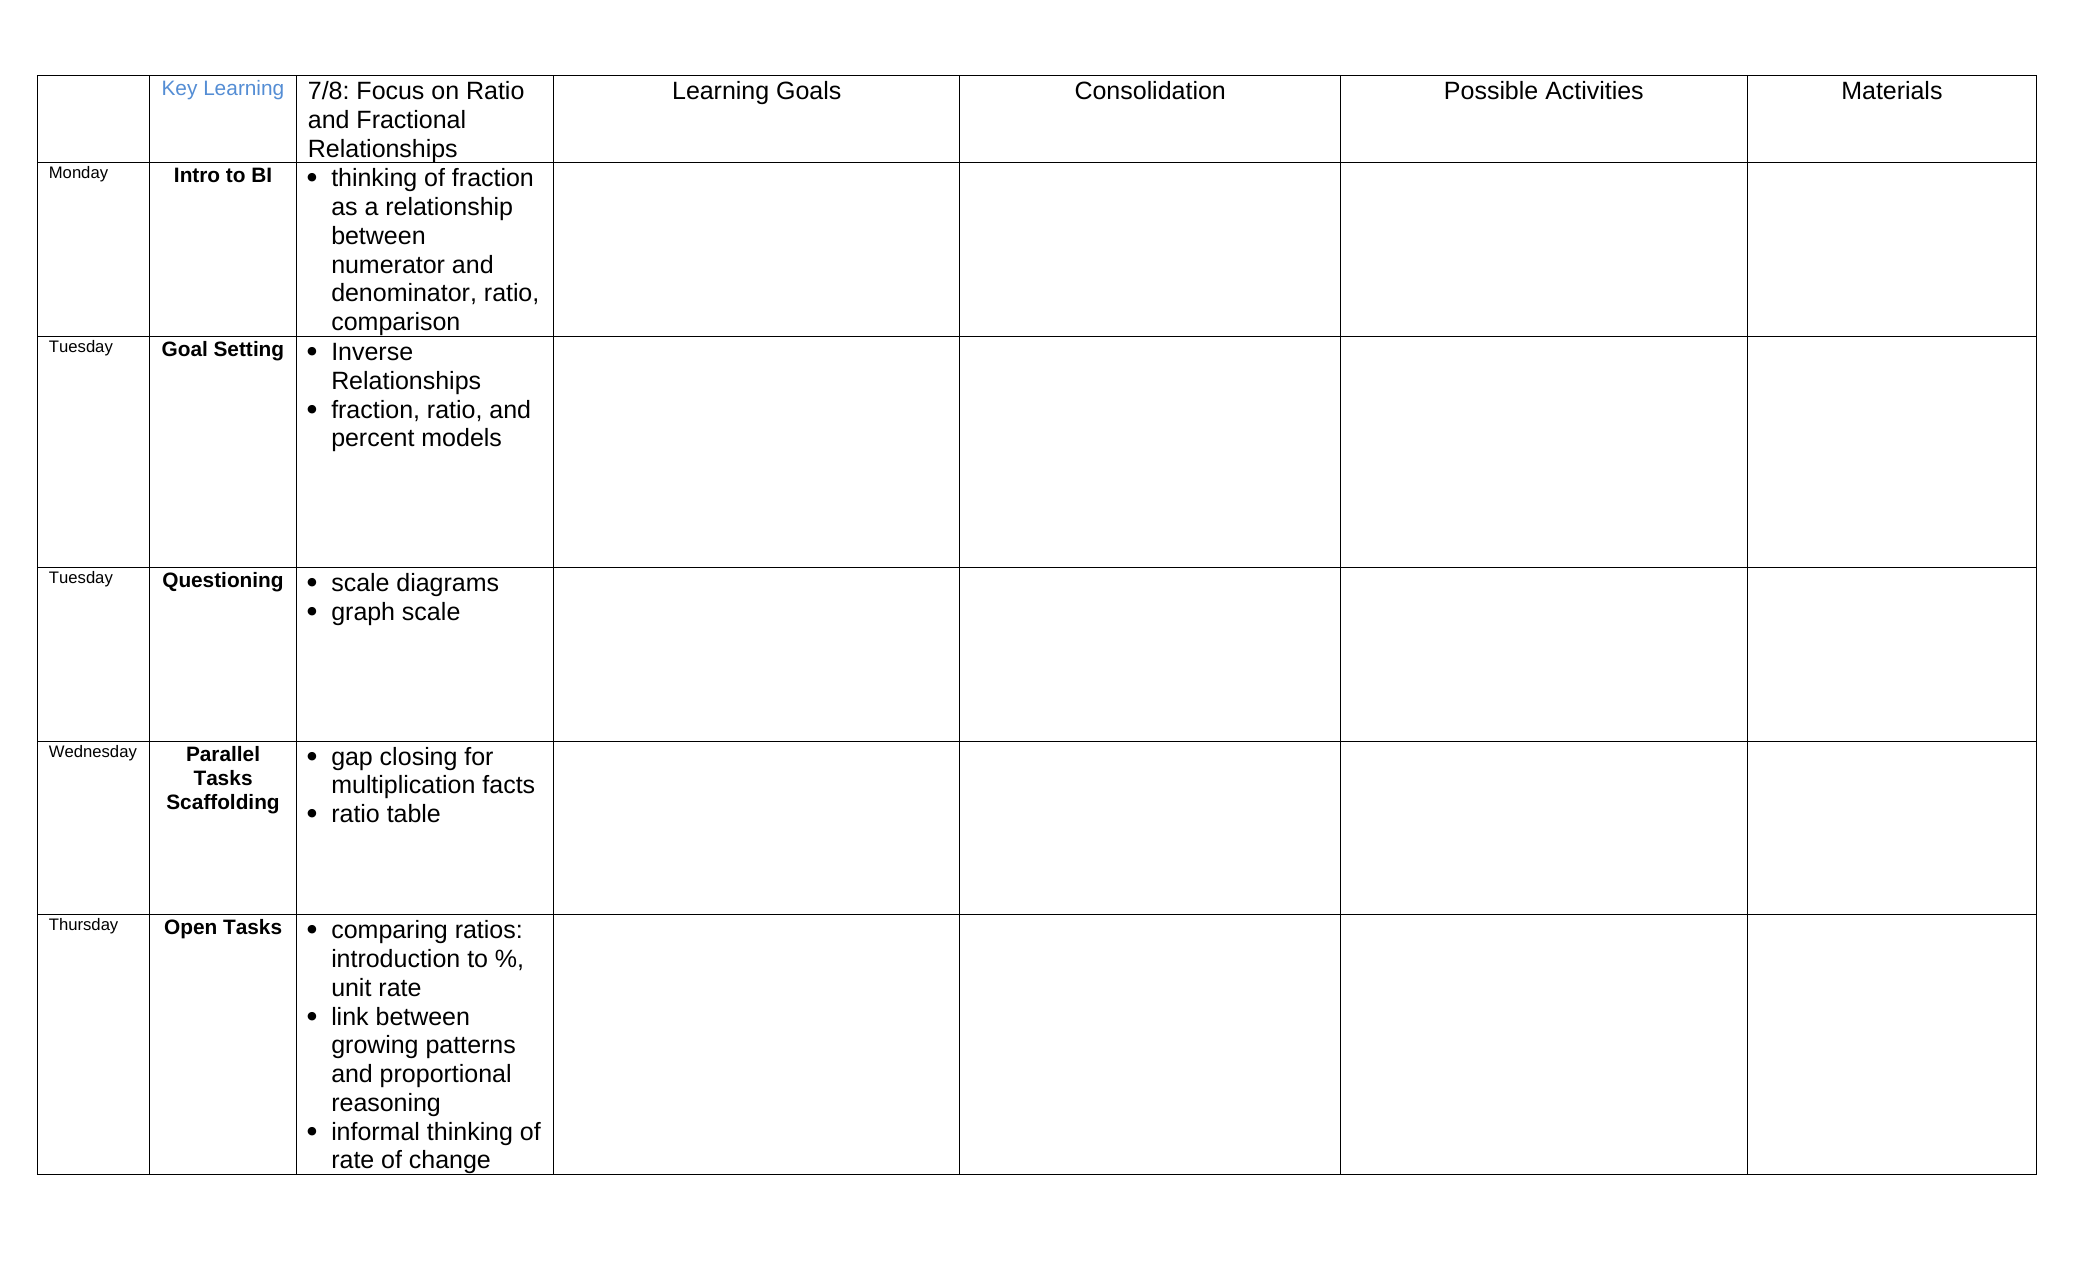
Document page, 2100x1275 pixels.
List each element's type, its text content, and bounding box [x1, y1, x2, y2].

table_cell [554, 568, 959, 741]
table_cell [960, 568, 1340, 741]
table_header 7/8: Focus on Ratio and Fractional Relationships [297, 76, 553, 162]
table_cell Tuesday [38, 568, 149, 741]
table_header Materials [1748, 76, 2036, 162]
table_cell Wednesday [38, 742, 149, 914]
table_cell Monday [38, 163, 149, 336]
table_cell [554, 915, 959, 1174]
table_cell Tuesday [38, 337, 149, 567]
table_cell Goal Setting [150, 337, 296, 567]
table_cell Intro to BI [150, 163, 296, 336]
table_cell [960, 742, 1340, 914]
table_cell [960, 163, 1340, 336]
table_cell [554, 163, 959, 336]
table_cell [1748, 163, 2036, 336]
table_cell [1341, 337, 1747, 567]
table_cell [1748, 337, 2036, 567]
table_cell Questioning [150, 568, 296, 741]
table_cell [554, 337, 959, 567]
table_cell comparing ratios: introduction to %, unit rate link between growing patterns and proportional reasoning informal thinking of rate of change [297, 915, 553, 1174]
table_header Learning Goals [554, 76, 959, 162]
table_cell [1341, 915, 1747, 1174]
table_cell [554, 742, 959, 914]
table_cell Parallel Tasks Scaffolding [150, 742, 296, 914]
table_cell [1748, 568, 2036, 741]
table_cell [1748, 915, 2036, 1174]
table_cell [1341, 742, 1747, 914]
table_header Possible Activities [1341, 76, 1747, 162]
table_cell [960, 915, 1340, 1174]
table_header Consolidation [960, 76, 1340, 162]
table_cell Open Tasks [150, 915, 296, 1174]
table_cell Inverse Relationships fraction, ratio, and percent models [297, 337, 553, 567]
table_cell scale diagrams graph scale [297, 568, 553, 741]
table_cell thinking of fraction as a relationship between numerator and denominator, ratio, comparison [297, 163, 553, 336]
table_cell [1341, 163, 1747, 336]
table_header Key Learning [150, 76, 296, 162]
table_cell [960, 337, 1340, 567]
table_cell Thursday [38, 915, 149, 1174]
table_header [38, 76, 149, 162]
table_cell [1341, 568, 1747, 741]
table_cell gap closing for multiplication facts ratio table [297, 742, 553, 914]
table_cell [1748, 742, 2036, 914]
